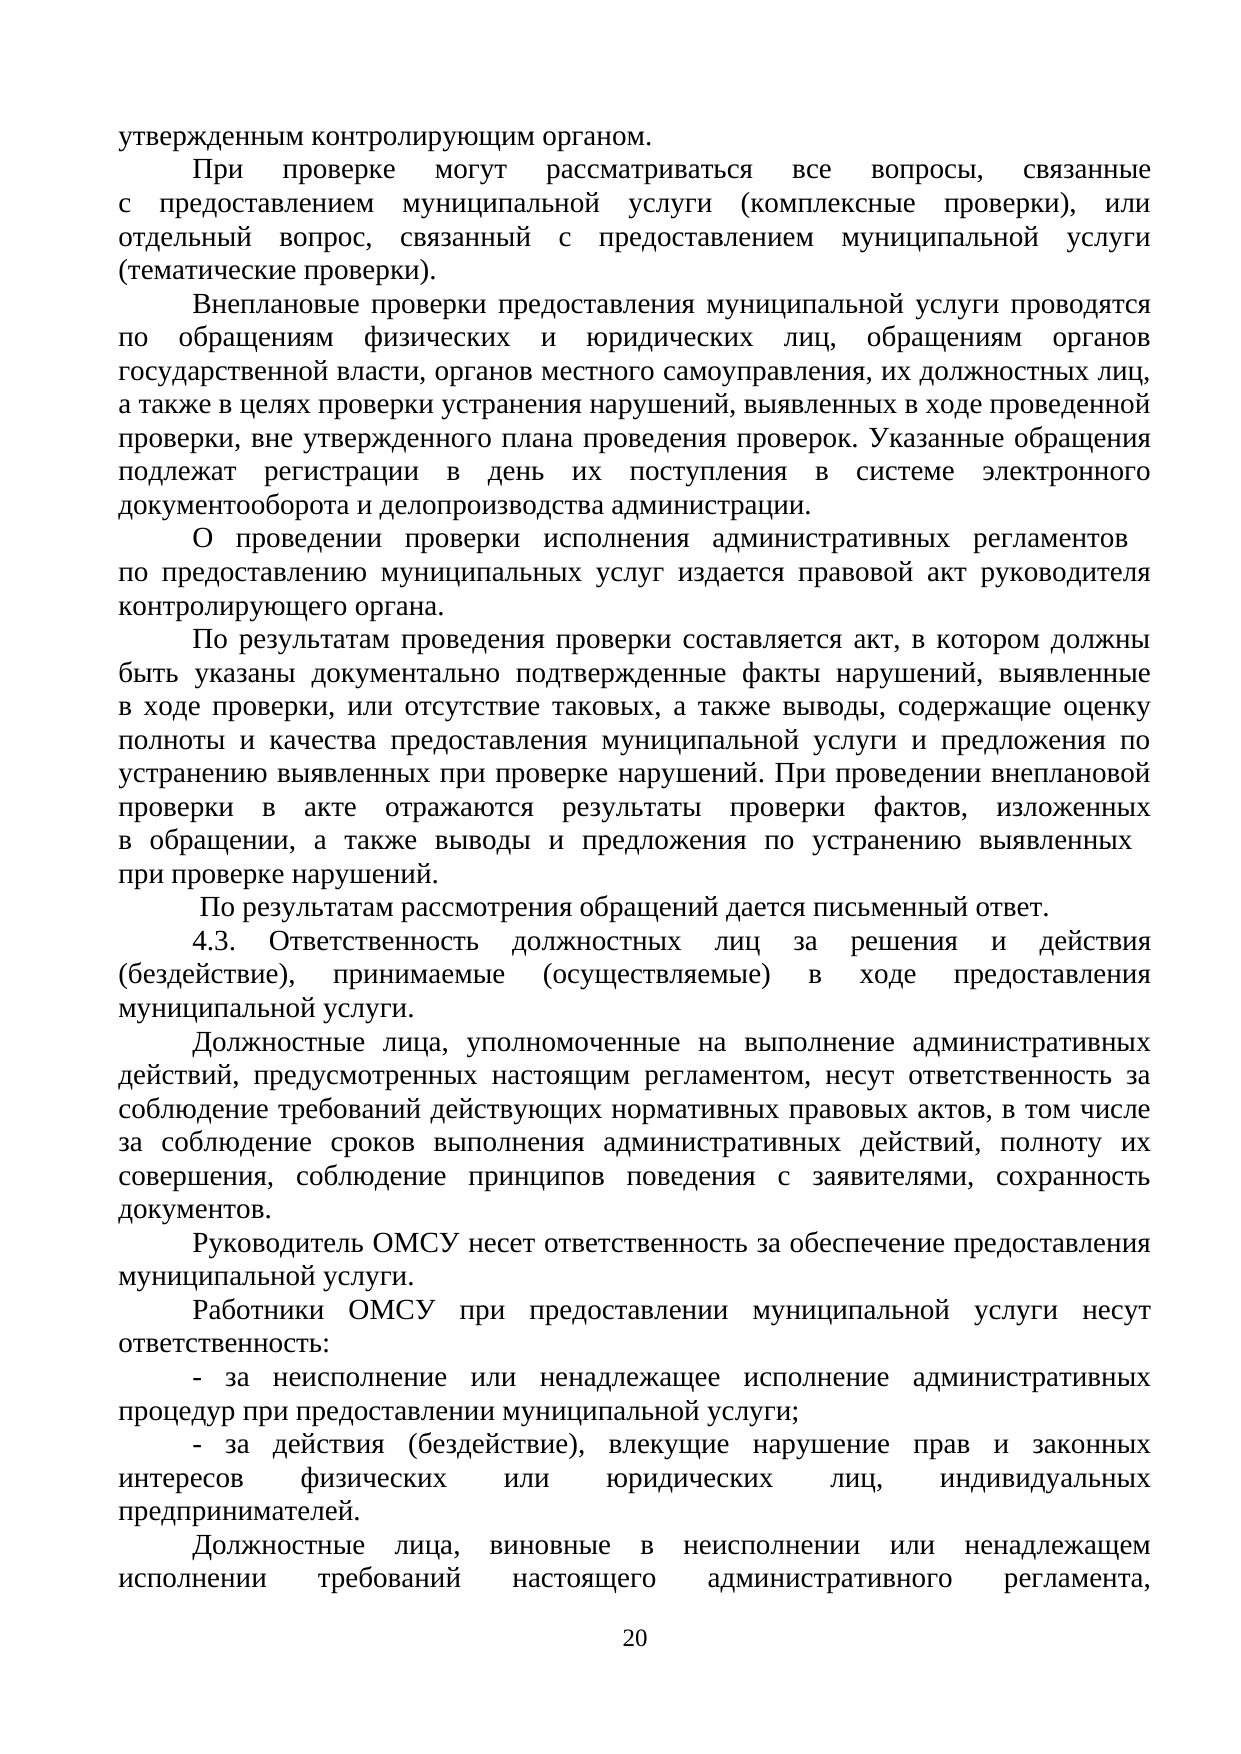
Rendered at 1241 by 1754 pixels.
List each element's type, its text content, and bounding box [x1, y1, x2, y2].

text - за действия (бездействие), влекущие нарушение прав и законных интересов физических или юридических лиц, индивидуальных предпринимателей. [118, 1426, 1152, 1527]
title О проведении проверки исполнения административных регламентов по предоставлению муниципальных услуг издается правовой акт руководителя контролирующего органа. [118, 521, 1152, 621]
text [118, 1527, 1152, 1594]
text Работники ОМСУ при предоставлении муниципальной услуги несут ответственность: [118, 1292, 1152, 1359]
text Должностные лица, уполномоченные на выполнение административных действий, предусмотренных настоящим регламентом, несут ответственность за соблюдение требований действующих нормативных правовых актов, в том числе за соблюдение сроков выполнения административных действий, полноту их совершения, соблюдение принципов поведения с заявителями, сохранность документов. [118, 1024, 1152, 1225]
title По результатам проведения проверки составляется акт, в котором должны быть указаны документально подтвержденные факты нарушений, выявленные в ходе проверки, или отсутствие таковых, а также выводы, содержащие оценку полноты и качества предоставления муниципальной услуги и предложения по устранению выявленных при проверке нарушений. При проведении внеплановой проверки в акте отражаются результаты проверки фактов, изложенных в обращении, а также выводы и предложения по устранению выявленных при проверке нарушений. [118, 621, 1152, 889]
title При проверке могут рассматриваться все вопросы, связанные с предоставлением муниципальной услуги (комплексные проверки), или отдельный вопрос, связанный с предоставлением муниципальной услуги (тематические проверки). [118, 152, 1152, 286]
title Внеплановые проверки предоставления муниципальной услуги проводятся по обращениям физических и юридических лиц, обращениям органов государственной власти, органов местного самоуправления, их должностных лиц, а также в целях проверки устранения нарушений, выявленных в ходе проведенной проверки, вне утвержденного плана проведения проверок. Указанные обращения подлежат регистрации в день их поступления в системе электронного документооборота и делопроизводства администрации. [118, 286, 1152, 521]
title По результатам рассмотрения обращений дается письменный ответ. [118, 889, 1152, 923]
title 4.3. Ответственность должностных лиц за решения и действия (бездействие), принимаемые (осуществляемые) в ходе предоставления муниципальной услуги. [118, 923, 1152, 1024]
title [118, 118, 1152, 152]
text - за неисполнение или ненадлежащее исполнение административных процедур при предоставлении муниципальной услуги; [118, 1359, 1152, 1426]
text Руководитель ОМСУ несет ответственность за обеспечение предоставления муниципальной услуги. [118, 1225, 1152, 1292]
